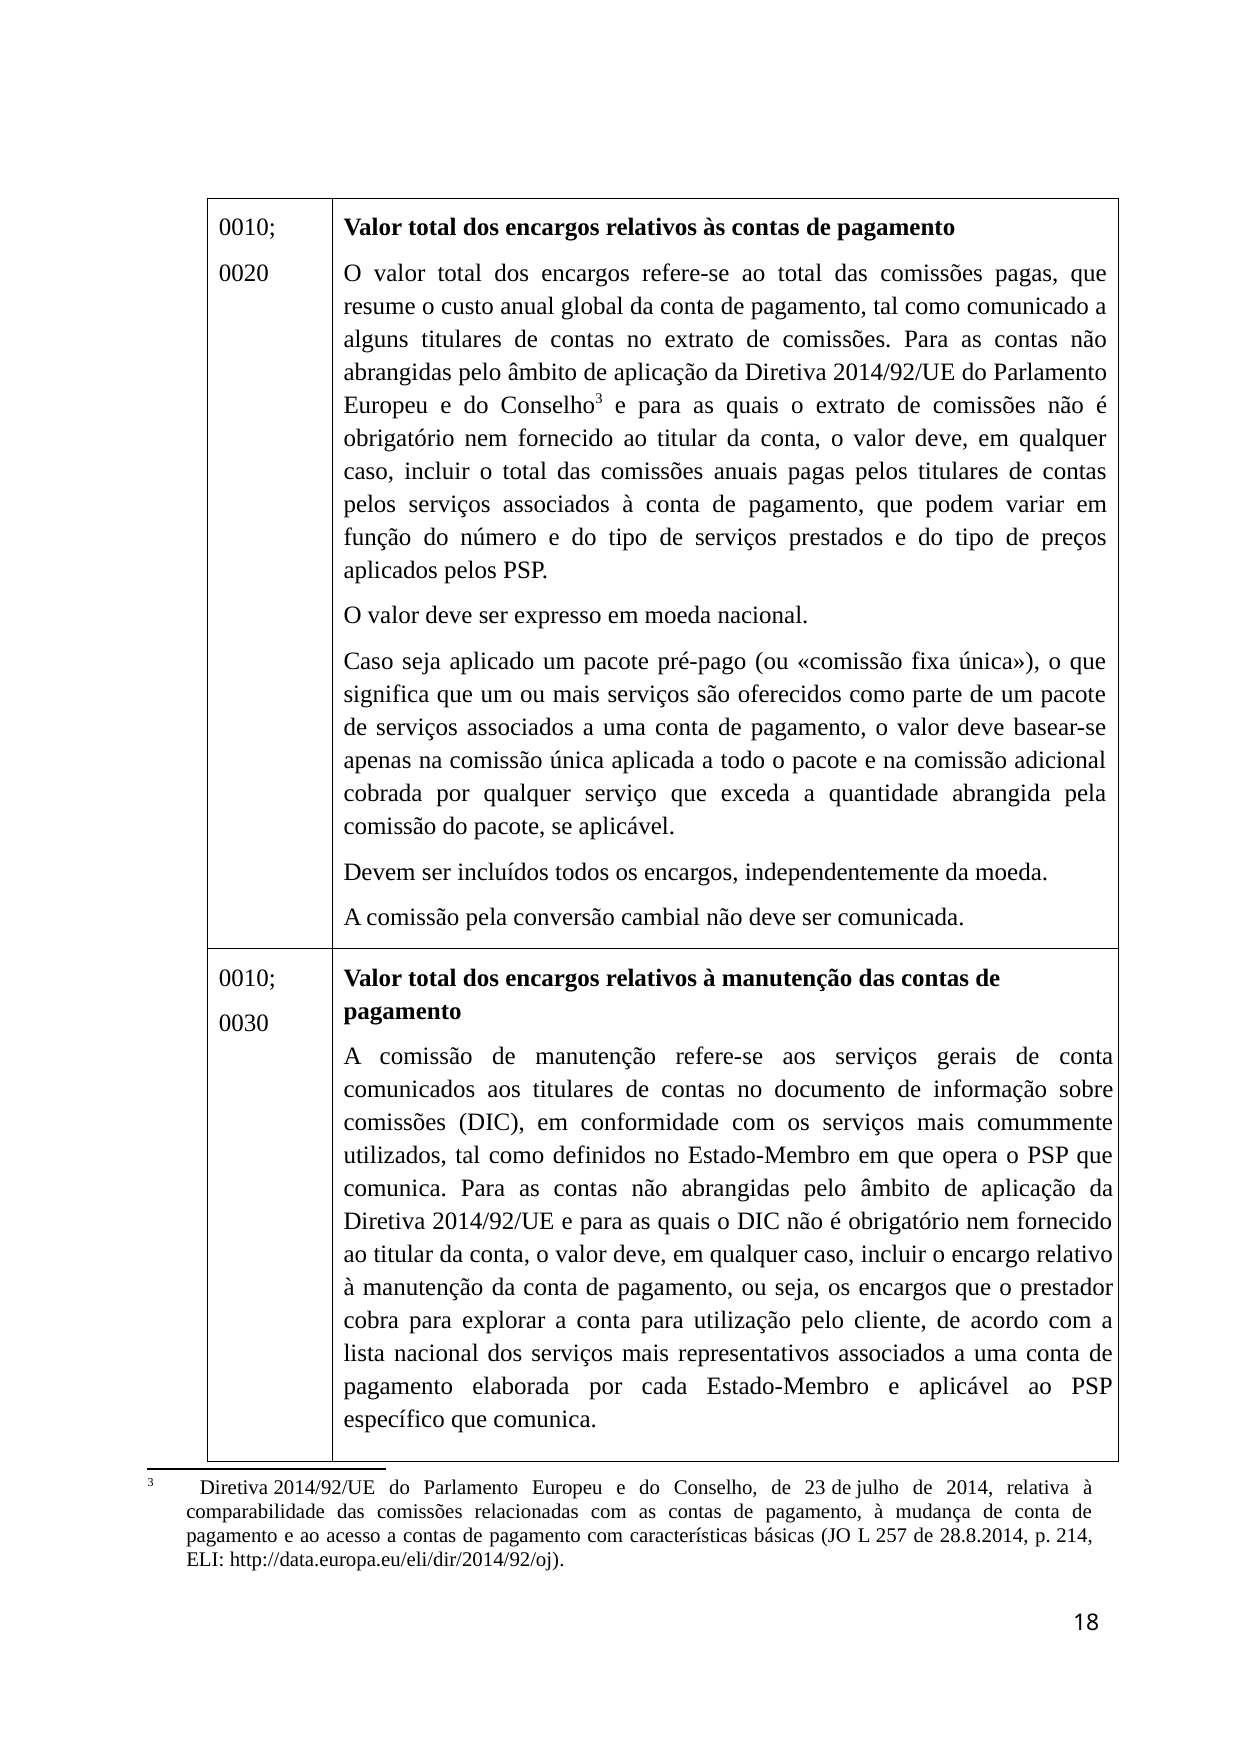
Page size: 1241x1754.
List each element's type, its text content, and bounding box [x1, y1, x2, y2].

table_cell Valor total dos encargos relativos às contas de pagamento O valor total dos encargos refere-se ao total das comissões pagas, que resume o custo anual global da conta de pagamento, tal como comunicado a alguns titulares de contas no extrato de comissões. Para as contas não abrangidas pelo âmbito de aplicação da Diretiva 2014/92/UE do Parlamento Europeu e do Conselho e para as quais o extrato de comissões não é obrigatório nem fornecido ao titular da conta, o valor deve, em qualquer caso, incluir o total das comissões anuais pagas pelos titulares de contas pelos serviços associados à conta de pagamento, que podem variar em função do número e do tipo de serviços prestados e do tipo de preços aplicados pelos PSP. O valor deve ser expresso em moeda nacional. Caso seja aplicado um pacote pré-pago (ou «comissão fixa única»), o que significa que um ou mais serviços são oferecidos como parte de um pacote de serviços associados a uma conta de pagamento, o valor deve basear-se apenas na comissão única aplicada a todo o pacote e na comissão adicional cobrada por qualquer serviço que exceda a quantidade abrangida pela comissão do pacote, se aplicável. Devem ser incluídos todos os encargos, independentemente da moeda. A comissão pela conversão cambial não deve ser comunicada. [333, 199, 1118, 948]
table_cell 0010; 0030 [208, 949, 332, 1461]
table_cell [333, 949, 1118, 1461]
table_cell 0010; 0020 [208, 199, 332, 948]
